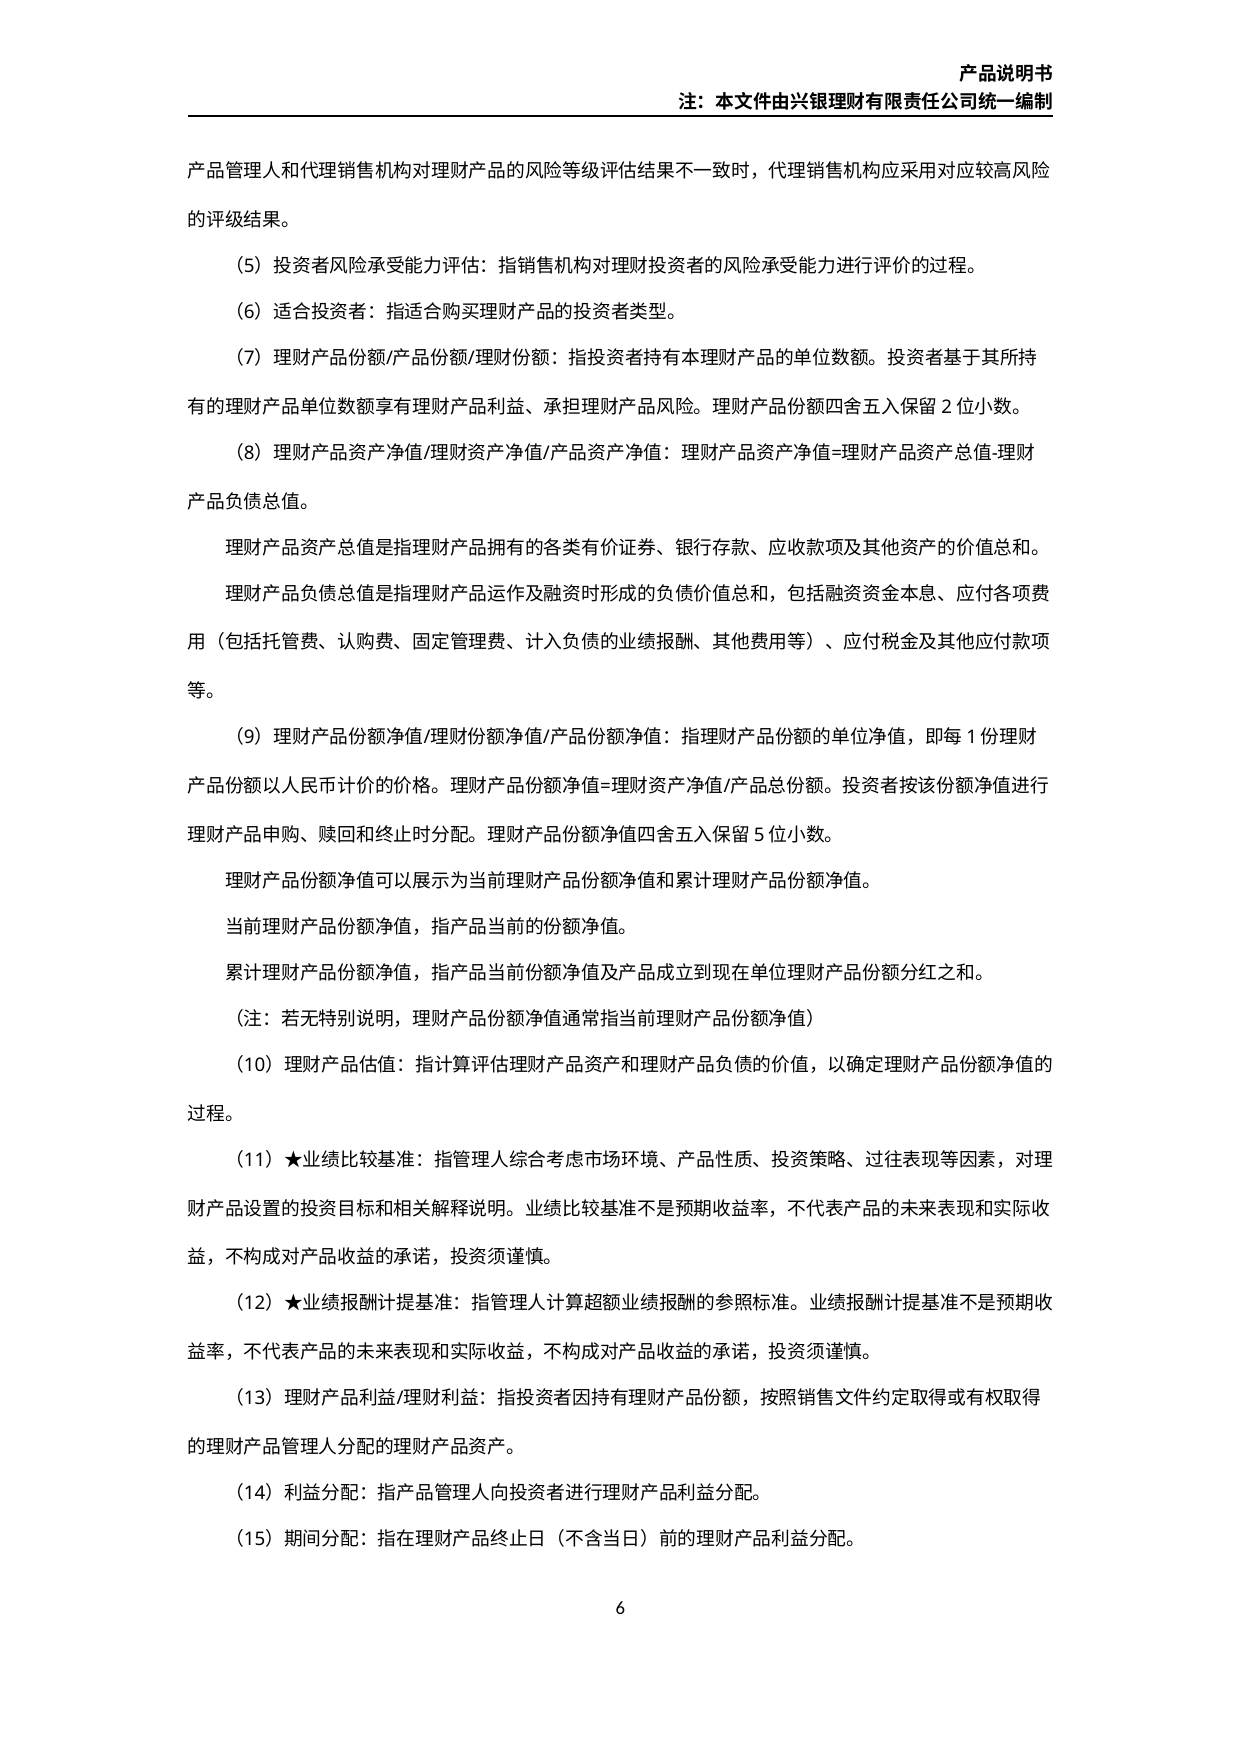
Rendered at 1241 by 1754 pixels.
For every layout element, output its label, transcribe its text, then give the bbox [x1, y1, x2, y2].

text 理财产品份额净值可以展示为当前理财产品份额净值和累计理财产品份额净值。 [187, 863, 1053, 895]
text （5）投资者风险承受能力评估：指销售机构对理财投资者的风险承受能力进行评价的过程。 [187, 248, 1053, 281]
text （15）期间分配：指在理财产品终止日（不含当日）前的理财产品利益分配。 [187, 1521, 1053, 1553]
text （9）理财产品份额净值/理财份额净值/产品份额净值：指理财产品份额的单位净值，即每1份理财产品份额以人民币计价的价格。理财产品份额净值=理财资产净值/产品总份额。投资者按该份额净值进行理财产品申购、赎回和终止时分配。理财产品份额净值四舍五入保留5位小数。 [187, 719, 1053, 849]
text 理财产品负债总值是指理财产品运作及融资时形成的负债价值总和，包括融资资金本息、应付各项费用（包括托管费、认购费、固定管理费、计入负债的业绩报酬、其他费用等）、应付税金及其他应付款项等。 [187, 576, 1053, 706]
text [187, 153, 1053, 234]
text （13）理财产品利益/理财利益：指投资者因持有理财产品份额，按照销售文件约定取得或有权取得的理财产品管理人分配的理财产品资产。 [187, 1380, 1053, 1461]
text （14）利益分配：指产品管理人向投资者进行理财产品利益分配。 [187, 1475, 1053, 1507]
text （注：若无特别说明，理财产品份额净值通常指当前理财产品份额净值） [187, 1001, 1053, 1033]
text （7）理财产品份额/产品份额/理财份额：指投资者持有本理财产品的单位数额。投资者基于其所持有的理财产品单位数额享有理财产品利益、承担理财产品风险。理财产品份额四舍五入保留2位小数。 [187, 340, 1053, 421]
text （8）理财产品资产净值/理财资产净值/产品资产净值：理财产品资产净值=理财产品资产总值-理财产品负债总值。 [187, 435, 1053, 516]
text （10）理财产品估值：指计算评估理财产品资产和理财产品负债的价值，以确定理财产品份额净值的过程。 [187, 1047, 1053, 1128]
text 当前理财产品份额净值，指产品当前的份额净值。 [187, 909, 1053, 941]
text 累计理财产品份额净值，指产品当前份额净值及产品成立到现在单位理财产品份额分红之和。 [187, 955, 1053, 987]
text 理财产品资产总值是指理财产品拥有的各类有价证券、银行存款、应收款项及其他资产的价值总和。 [187, 530, 1053, 562]
text （12）★业绩报酬计提基准：指管理人计算超额业绩报酬的参照标准。业绩报酬计提基准不是预期收益率，不代表产品的未来表现和实际收益，不构成对产品收益的承诺，投资须谨慎。 [187, 1285, 1053, 1367]
text （11）★业绩比较基准：指管理人综合考虑市场环境、产品性质、投资策略、过往表现等因素，对理财产品设置的投资目标和相关解释说明。业绩比较基准不是预期收益率，不代表产品的未来表现和实际收益，不构成对产品收益的承诺，投资须谨慎。 [187, 1142, 1053, 1272]
text （6）适合投资者：指适合购买理财产品的投资者类型。 [187, 294, 1053, 327]
